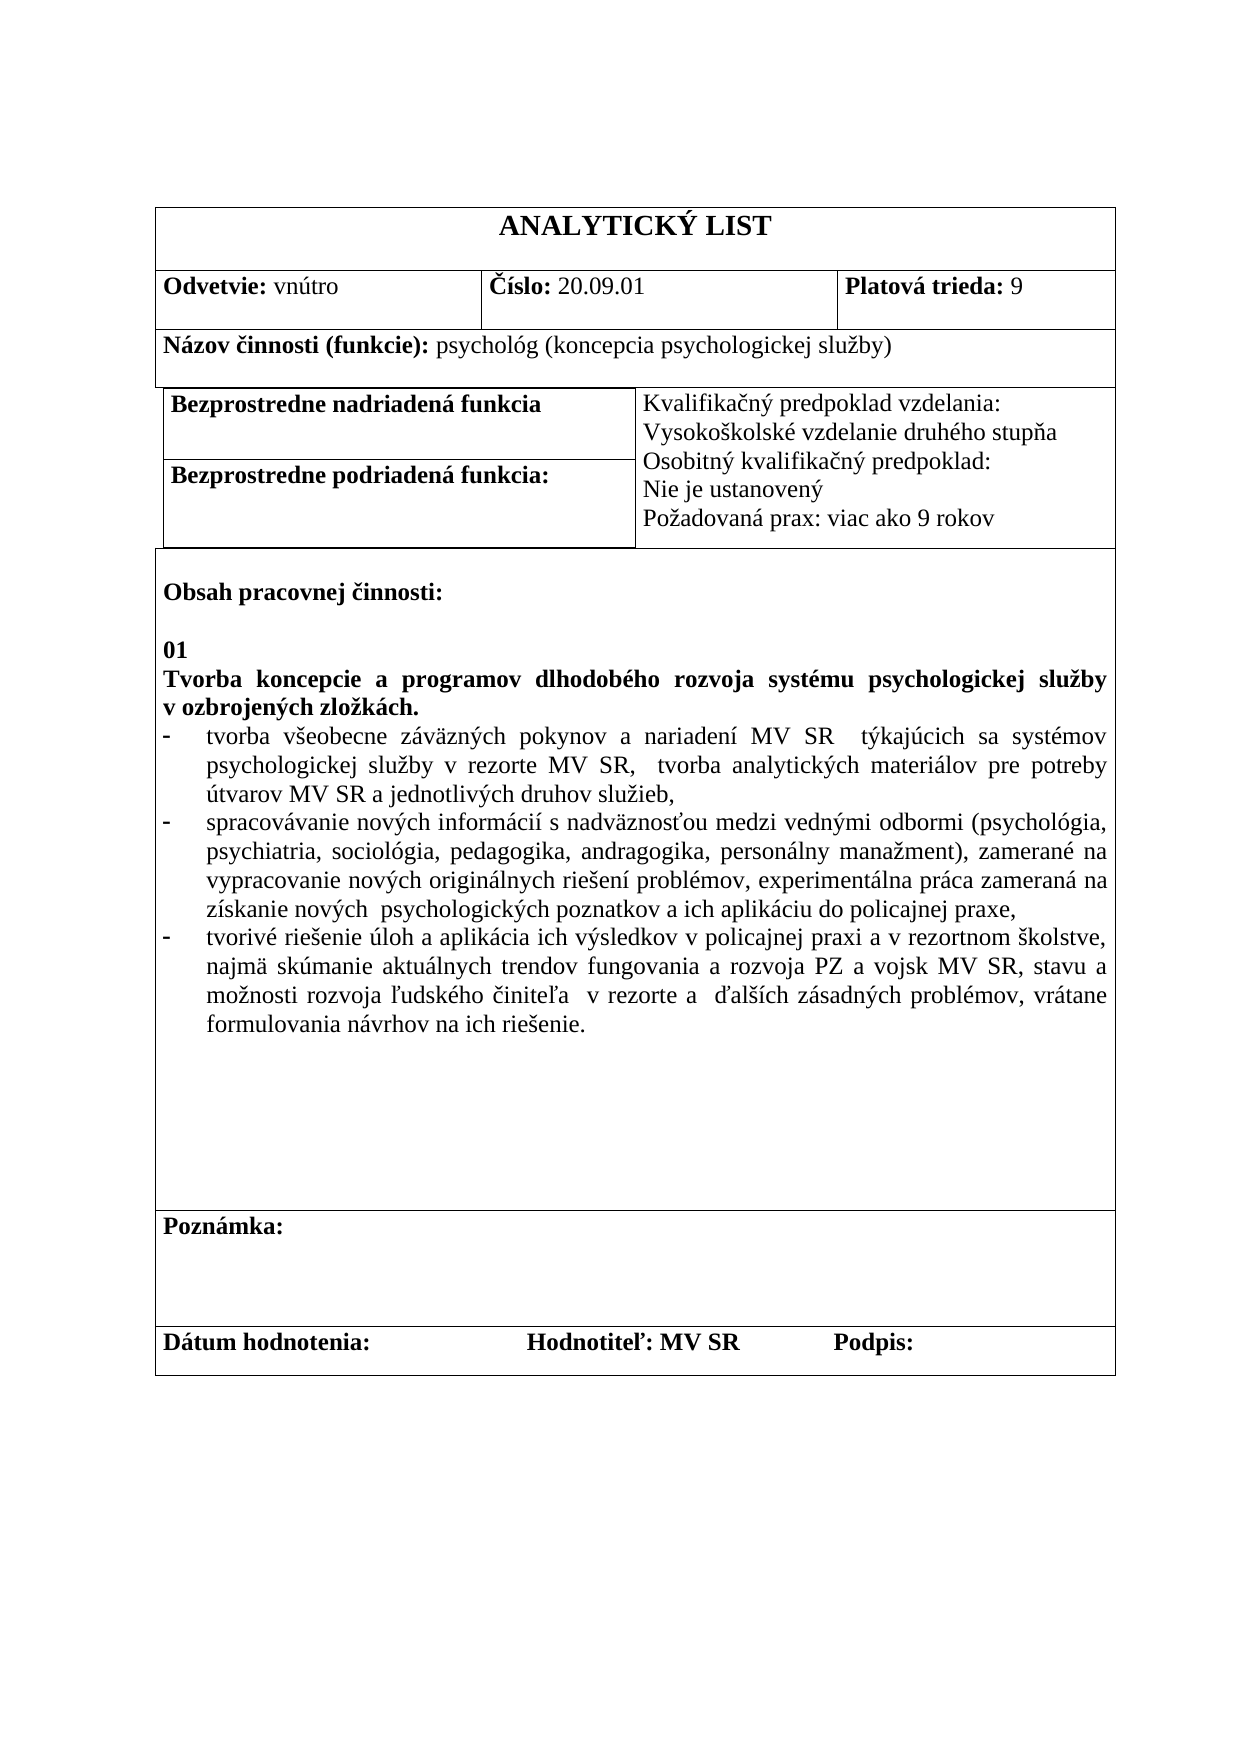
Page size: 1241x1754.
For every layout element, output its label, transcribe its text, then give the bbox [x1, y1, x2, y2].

table_cell Dátum hodnotenia: Hodnotiteľ: MV SR Podpis: [156, 1327, 1115, 1374]
table_cell Číslo: 20.09.01 [482, 271, 837, 329]
table_cell Platová trieda: 9 [838, 271, 1115, 329]
table_cell [164, 389, 635, 459]
table_header ANALYTICKÝ LIST [156, 208, 1115, 270]
table_cell Obsah pracovnej činnosti: 01 Tvorba koncepcie a programov dlhodobého rozvoja systému psychologickej služby v ozbrojených zložkách. tvorba všeobecne záväzných pokynov a nariadení MV SR týkajúcich sa systémov psychologickej služby v rezorte MV SR, tvorba analytických materiálov pre potreby útvarov MV SR a jednotlivých druhov služieb, spracovávanie nových informácií s nadväznosťou medzi vednými odbormi (psychológia, psychiatria, sociológia, pedagogika, andragogika, personálny manažment), zamerané na vypracovanie nových originálnych riešení problémov, experimentálna práca zameraná na získanie nových psychologických poznatkov a ich aplikáciu do policajnej praxe, tvorivé riešenie úloh a aplikácia ich výsledkov v policajnej praxi a v rezortnom školstve, najmä skúmanie aktuálnych trendov fungovania a rozvoja PZ a vojsk MV SR, stavu a možnosti rozvoja ľudského činiteľa v rezorte a ďalších zásadných problémov, vrátane formulovania návrhov na ich riešenie. [156, 549, 1115, 1210]
table_cell Poznámka: [156, 1211, 1115, 1326]
table_cell Kvalifikačný predpoklad vzdelania: Vysokoškolské vzdelanie druhého stupňa Osobitný kvalifikačný predpoklad: Nie je ustanovený Požadovaná prax: viac ako 9 rokov [636, 388, 1115, 548]
table_cell [156, 388, 163, 548]
table_cell Odvetvie: vnútro [156, 271, 481, 329]
table_cell Názov činnosti (funkcie): psychológ (koncepcia psychologickej služby) [156, 330, 1115, 387]
table_cell [164, 460, 635, 547]
